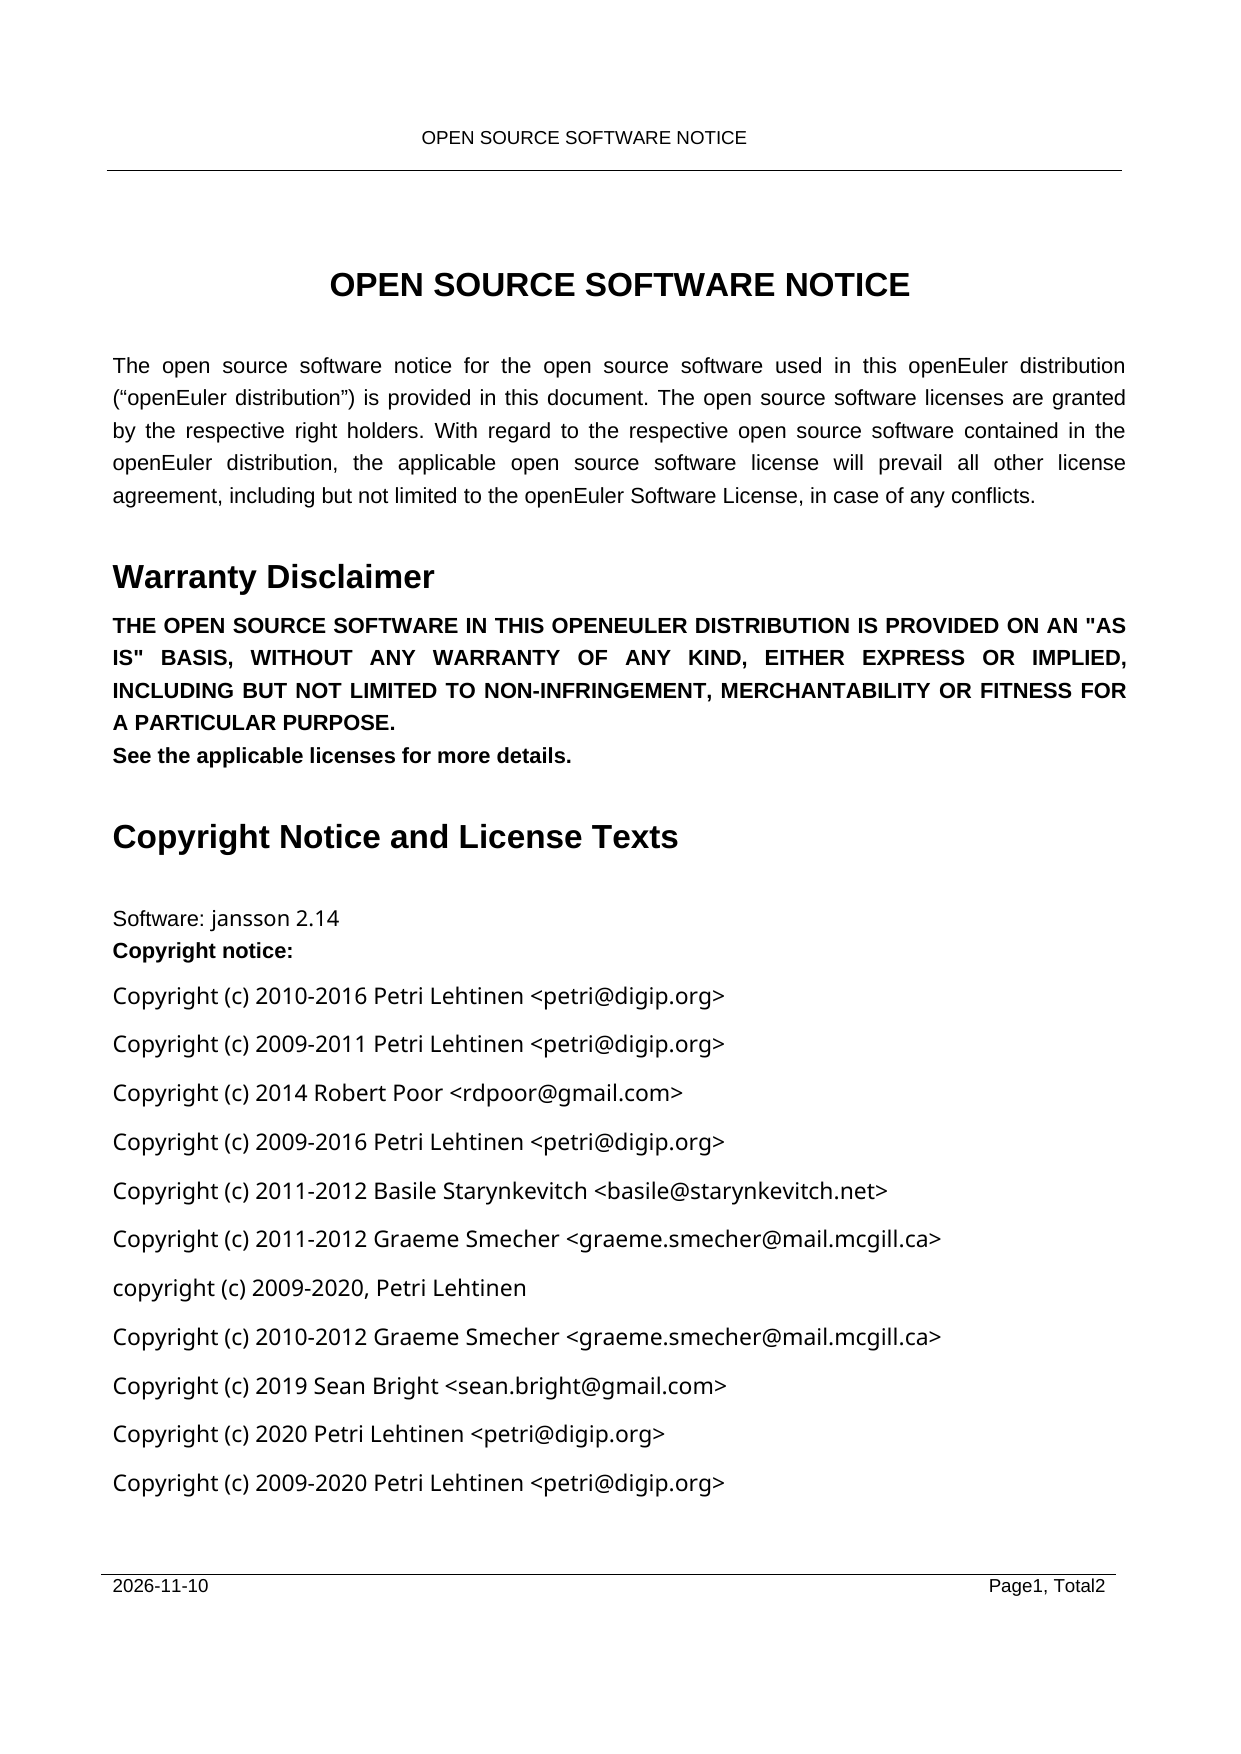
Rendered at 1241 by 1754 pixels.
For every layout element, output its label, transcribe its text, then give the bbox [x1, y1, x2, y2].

text OPEN SOURCE SOFTWARE NOTICE [112, 251, 1128, 316]
text Warranty Disclaimer [112, 544, 1128, 609]
text Software: jansson 2.14 [112, 901, 1128, 934]
text THE OPEN SOURCE SOFTWARE IN THIS OPENEULER DISTRIBUTION IS PROVIDED ON AN "AS IS" BASIS, WITHOUT ANY WARRANTY OF ANY KIND, EITHER EXPRESS OR IMPLIED, INCLUDING BUT NOT LIMITED TO NON-INFRINGEMENT, MERCHANTABILITY OR FITNESS FOR A PARTICULAR PURPOSE. See the applicable licenses for more details. [112, 609, 1128, 771]
text Copyright notice: [112, 934, 1128, 966]
text Copyright Notice and License Texts [112, 804, 1128, 869]
text Copyright (c) 2010-2016 Petri Lehtinen <petri@digip.org> Copyright (c) 2009-2011 Petri Lehtinen <petri@digip.org> Copyright (c) 2014 Robert Poor <rdpoor@gmail.com> Copyright (c) 2009-2016 Petri Lehtinen <petri@digip.org> Copyright (c) 2011-2012 Basile Starynkevitch <basile@starynkevitch.net> Copyright (c) 2011-2012 Graeme Smecher <graeme.smecher@mail.mcgill.ca> copyright (c) 2009-2020, Petri Lehtinen Copyright (c) 2010-2012 Graeme Smecher <graeme.smecher@mail.mcgill.ca> Copyright (c) 2019 Sean Bright <sean.bright@gmail.com> Copyright (c) 2020 Petri Lehtinen <petri@digip.org> Copyright (c) 2009-2020 Petri Lehtinen <petri@digip.org> [112, 979, 1128, 1548]
text The open source software notice for the open source software used in this openEuler distribution (“openEuler distribution”) is provided in this document. The open source software licenses are granted by the respective right holders. With regard to the respective open source software contained in the openEuler distribution, the applicable open source software license will prevail all other license agreement, including but not limited to the openEuler Software License, in case of any conflicts. [112, 349, 1128, 511]
